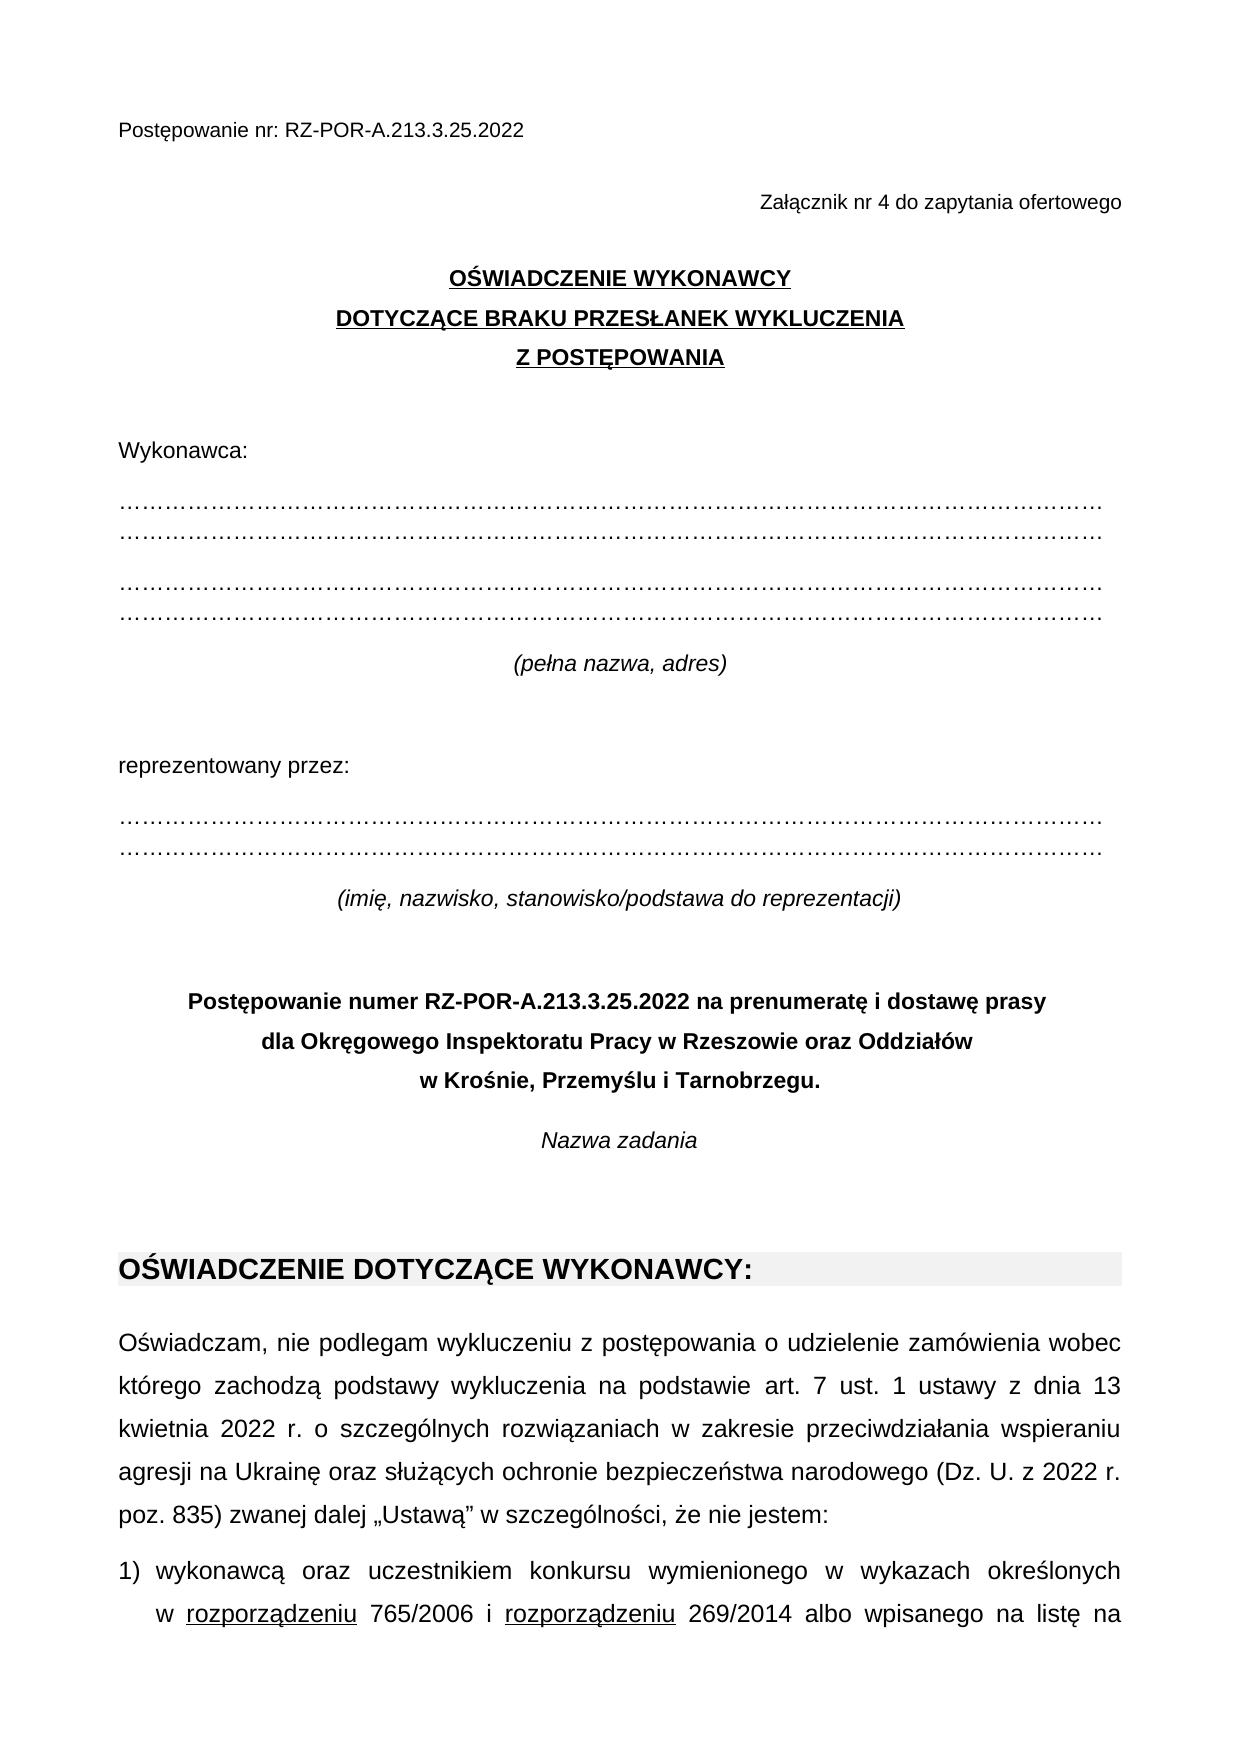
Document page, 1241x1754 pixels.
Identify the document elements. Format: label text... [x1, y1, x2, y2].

text Załącznik nr 4 do zapytania ofertowego [118, 190, 1122, 214]
text …………………………………………………………………………………………………………………………………………………………………………………………………………………………………… [118, 803, 1122, 860]
text …………………………………………………………………………………………………………………………………………………………………………………………………………………………………… [118, 488, 1122, 544]
text Wykonawca: [118, 437, 1122, 463]
text Oświadczam, nie podlegam wykluczeniu z postępowania o udzielenie zamówienia wobec którego zachodzą podstawy wykluczenia na podstawie art. 7 ust. 1 ustawy z dnia 13 kwietnia 2022 r. o szczególnych rozwiązaniach w zakresie przeciwdziałania wspieraniu agresji na Ukrainę oraz służących ochronie bezpieczeństwa narodowego (Dz. U. z 2022 r. poz. 835) zwanej dalej „Ustawą” w szczególności, że nie jestem: [118, 1328, 1122, 1529]
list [118, 1556, 1122, 1628]
text reprezentowany przez: [118, 752, 1122, 778]
text …………………………………………………………………………………………………………………………………………………………………………………………………………………………………… [118, 569, 1122, 625]
text DOTYCZĄCE BRAKU PRZESŁANEK WYKLUCZENIA Z POSTĘPOWANIA [118, 305, 1122, 371]
text (imię, nazwisko, stanowisko/podstawa do reprezentacji) [118, 884, 1122, 911]
text Postępowanie nr: RZ-POR-A.213.3.25.2022 [118, 118, 1122, 142]
text (pełna nazwa, adres) [118, 650, 1124, 676]
text Postępowanie numer RZ-POR-A.213.3.25.2022 na prenumeratę i dostawę prasy dla Okręgowego Inspektoratu Pracy w Rzeszowie oraz Oddziałów w Krośnie, Przemyślu i Tarnobrzegu. [118, 988, 1122, 1093]
text Nazwa zadania [118, 1127, 1122, 1154]
text OŚWIADCZENIE WYKONAWCY [118, 265, 1122, 292]
text OŚWIADCZENIE DOTYCZĄCE WYKONAWCY: [118, 1252, 1122, 1286]
